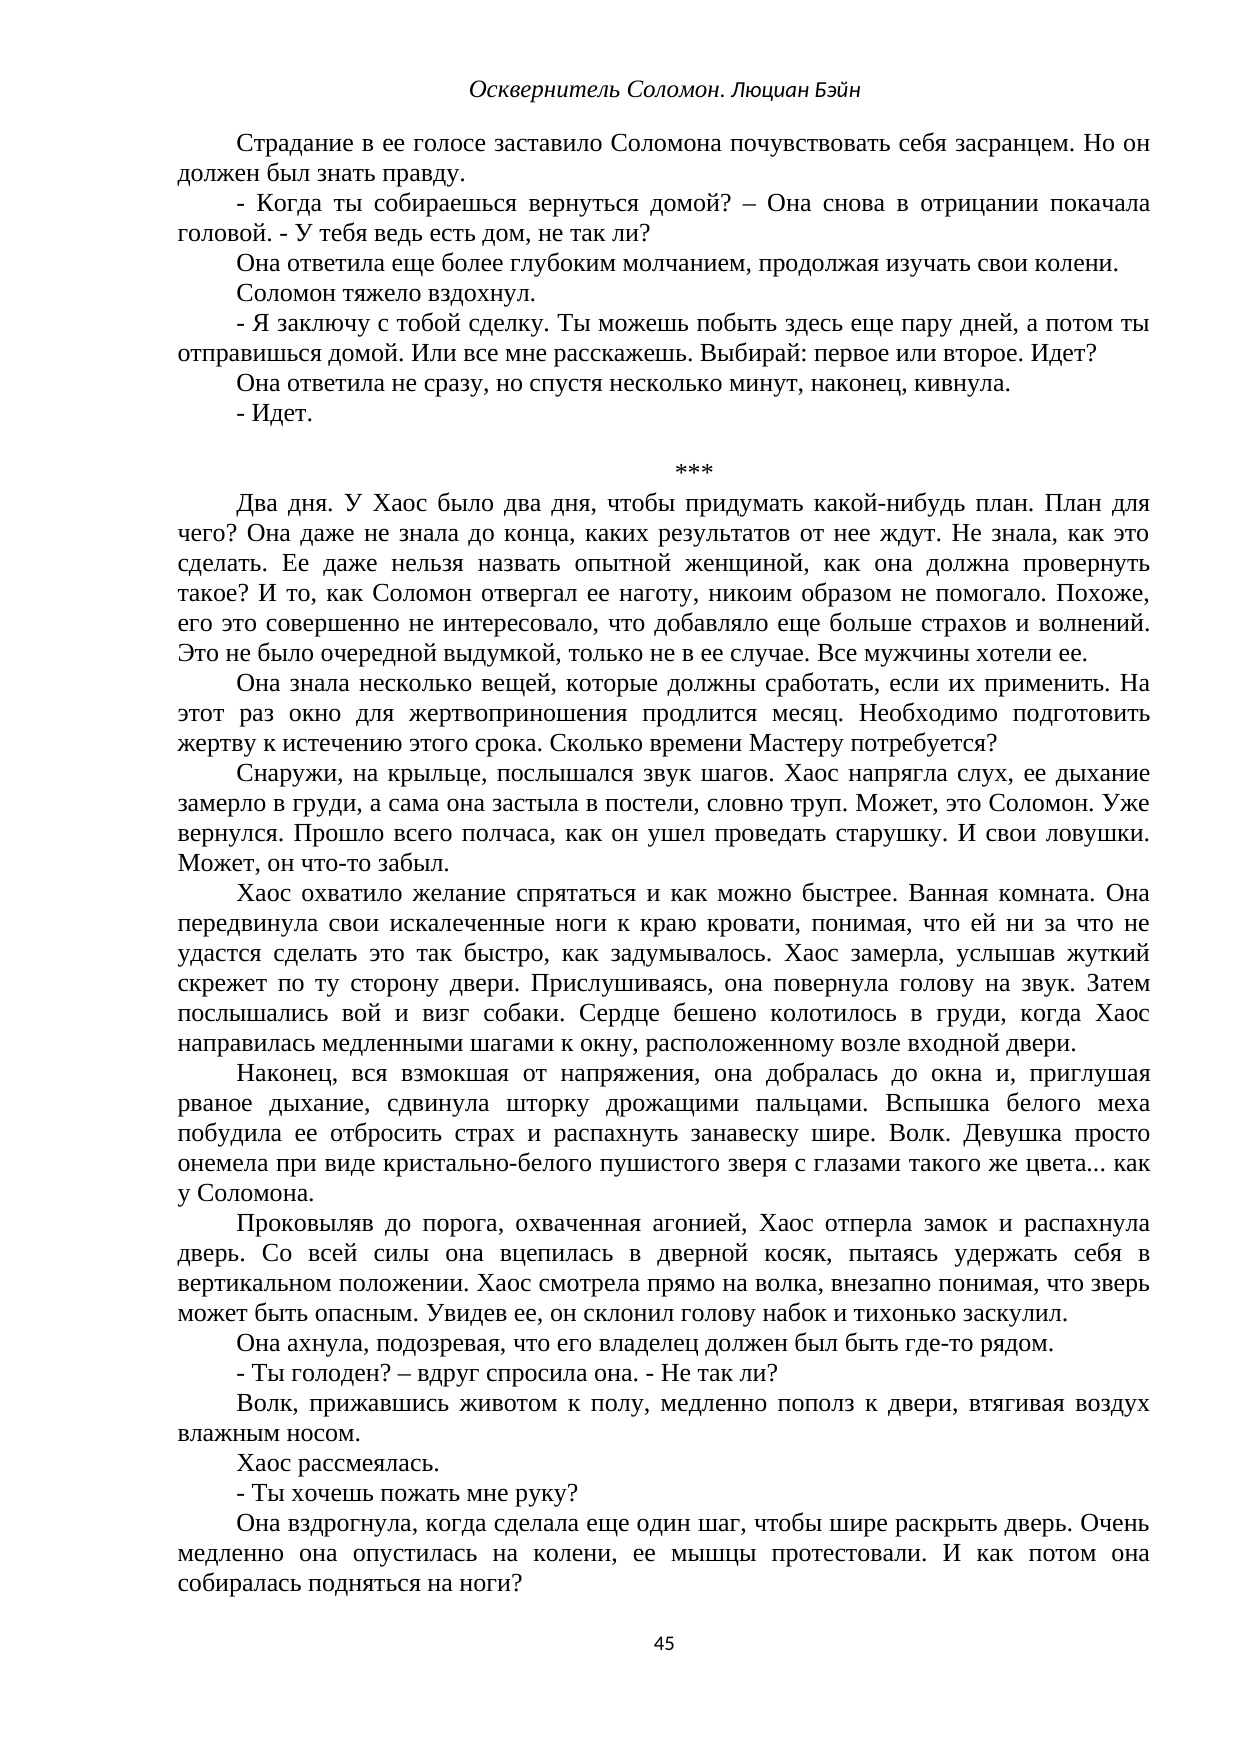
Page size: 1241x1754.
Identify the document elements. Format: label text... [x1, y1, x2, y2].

text Соломон тяжело вздохнул. [177, 277, 1152, 307]
text Страдание в ее голосе заставило Соломона почувствовать себя засранцем. Но он должен был знать правду. [177, 127, 1152, 187]
text - Когда ты собираешься вернуться домой? – Она снова в отрицании покачала головой. - У тебя ведь есть дом, не так ли? [177, 187, 1152, 247]
text *** [177, 457, 1152, 487]
text Она вздрогнула, когда сделала еще один шаг, чтобы шире раскрыть дверь. Очень медленно она опустилась на колени, ее мышцы протестовали. И как потом она собиралась подняться на ноги? [177, 1507, 1152, 1597]
text Проковыляв до порога, охваченная агонией, Хаос отперла замок и распахнула дверь. Со всей силы она вцепилась в дверной косяк, пытаясь удержать себя в вертикальном положении. Хаос смотрела прямо на волка, внезапно понимая, что зверь может быть опасным. Увидев ее, он склонил голову набок и тихонько заскулил. [177, 1207, 1152, 1327]
text - Идет. [177, 397, 1152, 427]
text Она ответила не сразу, но спустя несколько минут, наконец, кивнула. [177, 367, 1152, 397]
text - Я заключу с тобой сделку. Ты можешь побыть здесь еще пару дней, а потом ты отправишься домой. Или все мне расскажешь. Выбирай: первое или второе. Идет? [177, 307, 1152, 367]
text Хаос охватило желание спрятаться и как можно быстрее. Ванная комната. Она передвинула свои искалеченные ноги к краю кровати, понимая, что ей ни за что не удастся сделать это так быстро, как задумывалось. Хаос замерла, услышав жуткий скрежет по ту сторону двери. Прислушиваясь, она повернула голову на звук. Затем послышались вой и визг собаки. Сердце бешено колотилось в груди, когда Хаос направилась медленными шагами к окну, расположенному возле входной двери. [177, 877, 1152, 1057]
text Хаос рассмеялась. [177, 1447, 1152, 1477]
text Она ответила еще более глубоким молчанием, продолжая изучать свои колени. [177, 247, 1152, 277]
text Волк, прижавшись животом к полу, медленно пополз к двери, втягивая воздух влажным носом. [177, 1387, 1152, 1447]
text Она ахнула, подозревая, что его владелец должен был быть где-то рядом. [177, 1327, 1152, 1357]
text Два дня. У Хаос было два дня, чтобы придумать какой-нибудь план. План для чего? Она даже не знала до конца, каких результатов от нее ждут. Не знала, как это сделать. Ее даже нельзя назвать опытной женщиной, как она должна провернуть такое? И то, как Соломон отвергал ее наготу, никоим образом не помогало. Похоже, его это совершенно не интересовало, что добавляло еще больше страхов и волнений. Это не было очередной выдумкой, только не в ее случае. Все мужчины хотели ее. [177, 487, 1152, 667]
text Наконец, вся взмокшая от напряжения, она добралась до окна и, приглушая рваное дыхание, сдвинула шторку дрожащими пальцами. Вспышка белого меха побудила ее отбросить страх и распахнуть занавеску шире. Волк. Девушка просто онемела при виде кристально-белого пушистого зверя с глазами такого же цвета... как у Соломона. [177, 1057, 1152, 1207]
text Снаружи, на крыльце, послышался звук шагов. Хаос напрягла слух, ее дыхание замерло в груди, а сама она застыла в постели, словно труп. Может, это Соломон. Уже вернулся. Прошло всего полчаса, как он ушел проведать старушку. И свои ловушки. Может, он что-то забыл. [177, 757, 1152, 877]
text - Ты голоден? – вдруг спросила она. - Не так ли? [177, 1357, 1152, 1387]
text Она знала несколько вещей, которые должны сработать, если их применить. На этот раз окно для жертвоприношения продлится месяц. Необходимо подготовить жертву к истечению этого срока. Сколько времени Мастеру потребуется? [177, 667, 1152, 757]
text - Ты хочешь пожать мне руку? [177, 1477, 1152, 1507]
